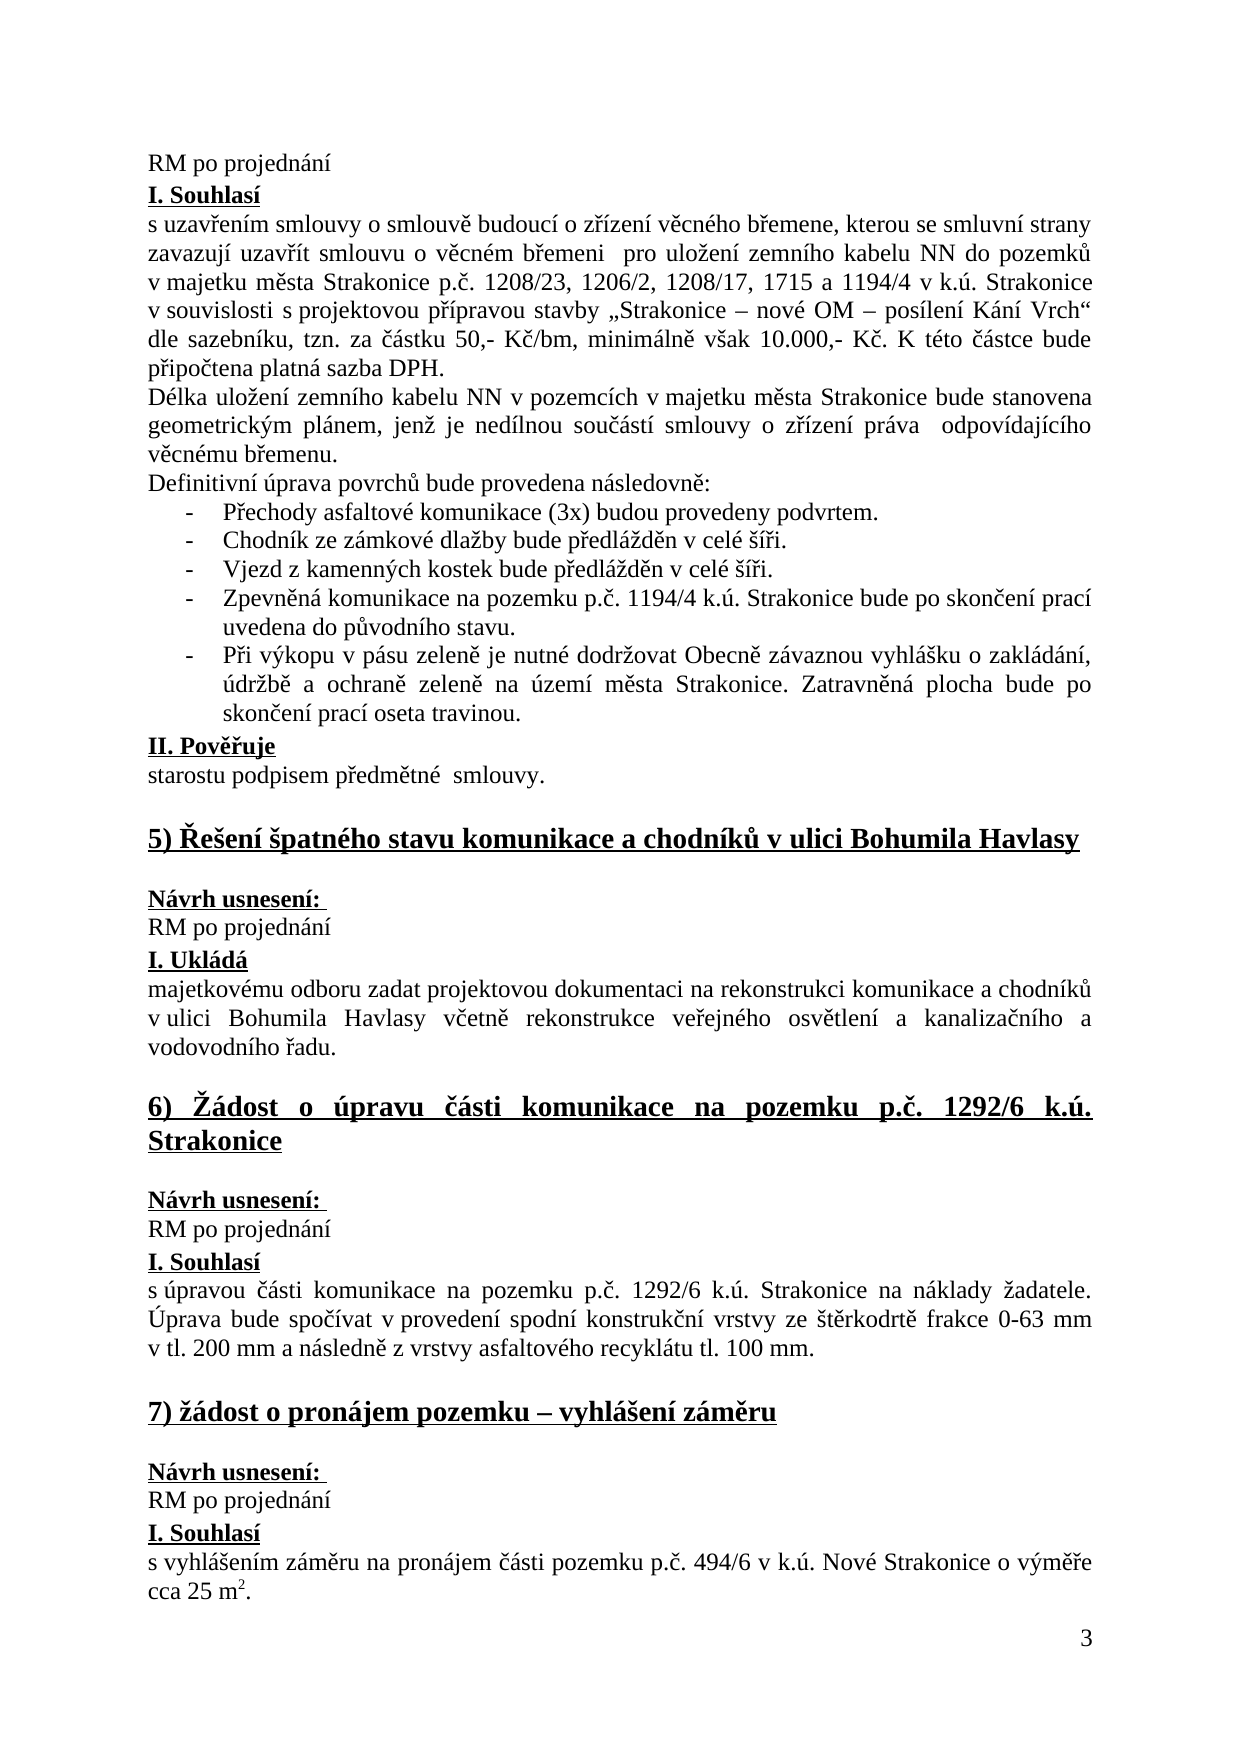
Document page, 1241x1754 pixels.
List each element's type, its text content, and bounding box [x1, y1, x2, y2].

subtitle 6) Žádost o úpravu části komunikace na pozemku p.č. 1292/6 k.ú. Strakonice [148, 1089, 1093, 1118]
list Chodník ze zámkové dlažby bude předlážděn v celé šíři. [185, 526, 1093, 554]
text Délka uložení zemního kabelu NN v pozemcích v majetku města Strakonice bude stanovena geometrickým plánem, jenž je nedílnou součástí smlouvy o zřízení práva odpovídajícího věcnému břemenu. [148, 382, 1093, 468]
text s úpravou části komunikace na pozemku p.č. 1292/6 k.ú. Strakonice na náklady žadatele. Úprava bude spočívat v provedení spodní konstrukční vrstvy ze štěrkodrtě frakce 0-63 mm v tl. 200 mm a následně z vrstvy asfaltového recyklátu tl. 100 mm. [148, 1275, 1093, 1362]
text Návrh usnesení: [148, 884, 1093, 912]
text Návrh usnesení: [148, 1185, 1093, 1214]
subtitle II. Pověřuje [148, 731, 1093, 760]
subtitle 7) žádost o pronájem pozemku – vyhlášení záměru [148, 1394, 1093, 1428]
list Vjezd z kamenných kostek bude předlážděn v celé šíři. [185, 554, 1093, 583]
subtitle I. Ukládá [148, 945, 1093, 974]
text Návrh usnesení: [148, 1457, 1093, 1486]
text Definitivní úprava povrchů bude provedena následovně: [148, 468, 1093, 497]
subtitle 6) Žádost o úpravu části komunikace na pozemku p.č. 1292/6 k.ú. Strakonice [148, 1120, 1093, 1156]
text starostu podpisem předmětné smlouvy. [148, 760, 1093, 788]
subtitle I. Souhlasí [148, 181, 1093, 209]
subtitle I. Souhlasí [148, 1518, 1093, 1547]
text RM po projednání [148, 1486, 1093, 1514]
list Zpevněná komunikace na pozemku p.č. 1194/4 k.ú. Strakonice bude po skončení prací uvedena do původního stavu. [185, 583, 1093, 641]
subtitle 5) Řešení špatného stavu komunikace a chodníků v ulici Bohumila Havlasy [148, 821, 1093, 855]
subtitle I. Souhlasí [148, 1247, 1093, 1275]
text s uzavřením smlouvy o smlouvě budoucí o zřízení věcného břemene, kterou se smluvní strany zavazují uzavřít smlouvu o věcném břemeni pro uložení zemního kabelu NN do pozemků v majetku města Strakonice p.č. 1208/23, 1206/2, 1208/17, 1715 a 1194/4 v k.ú. Strakonice v souvislosti s projektovou přípravou stavby „Strakonice – nové OM – posílení Kání Vrch“ dle sazebníku, tzn. za částku 50,- Kč/bm, minimálně však 10.000,- Kč. K této částce bude připočtena platná sazba DPH. [148, 209, 1093, 382]
text RM po projednání [148, 912, 1093, 941]
text majetkovému odboru zadat projektovou dokumentaci na rekonstrukci komunikace a chodníků v ulici Bohumila Havlasy včetně rekonstrukce veřejného osvětlení a kanalizačního a vodovodního řadu. [148, 974, 1093, 1060]
list Při výkopu v pásu zeleně je nutné dodržovat Obecně závaznou vyhlášku o zakládání, údržbě a ochraně zeleně na území města Strakonice. Zatravněná plocha bude po skončení prací oseta travinou. [185, 641, 1093, 727]
text RM po projednání [148, 1214, 1093, 1242]
text RM po projednání [148, 148, 1093, 176]
list Přechody asfaltové komunikace (3x) budou provedeny podvrtem. [185, 497, 1093, 526]
text s vyhlášením záměru na pronájem části pozemku p.č. 494/6 v k.ú. Nové Strakonice o výměře cca 25 m2. [148, 1547, 1093, 1605]
